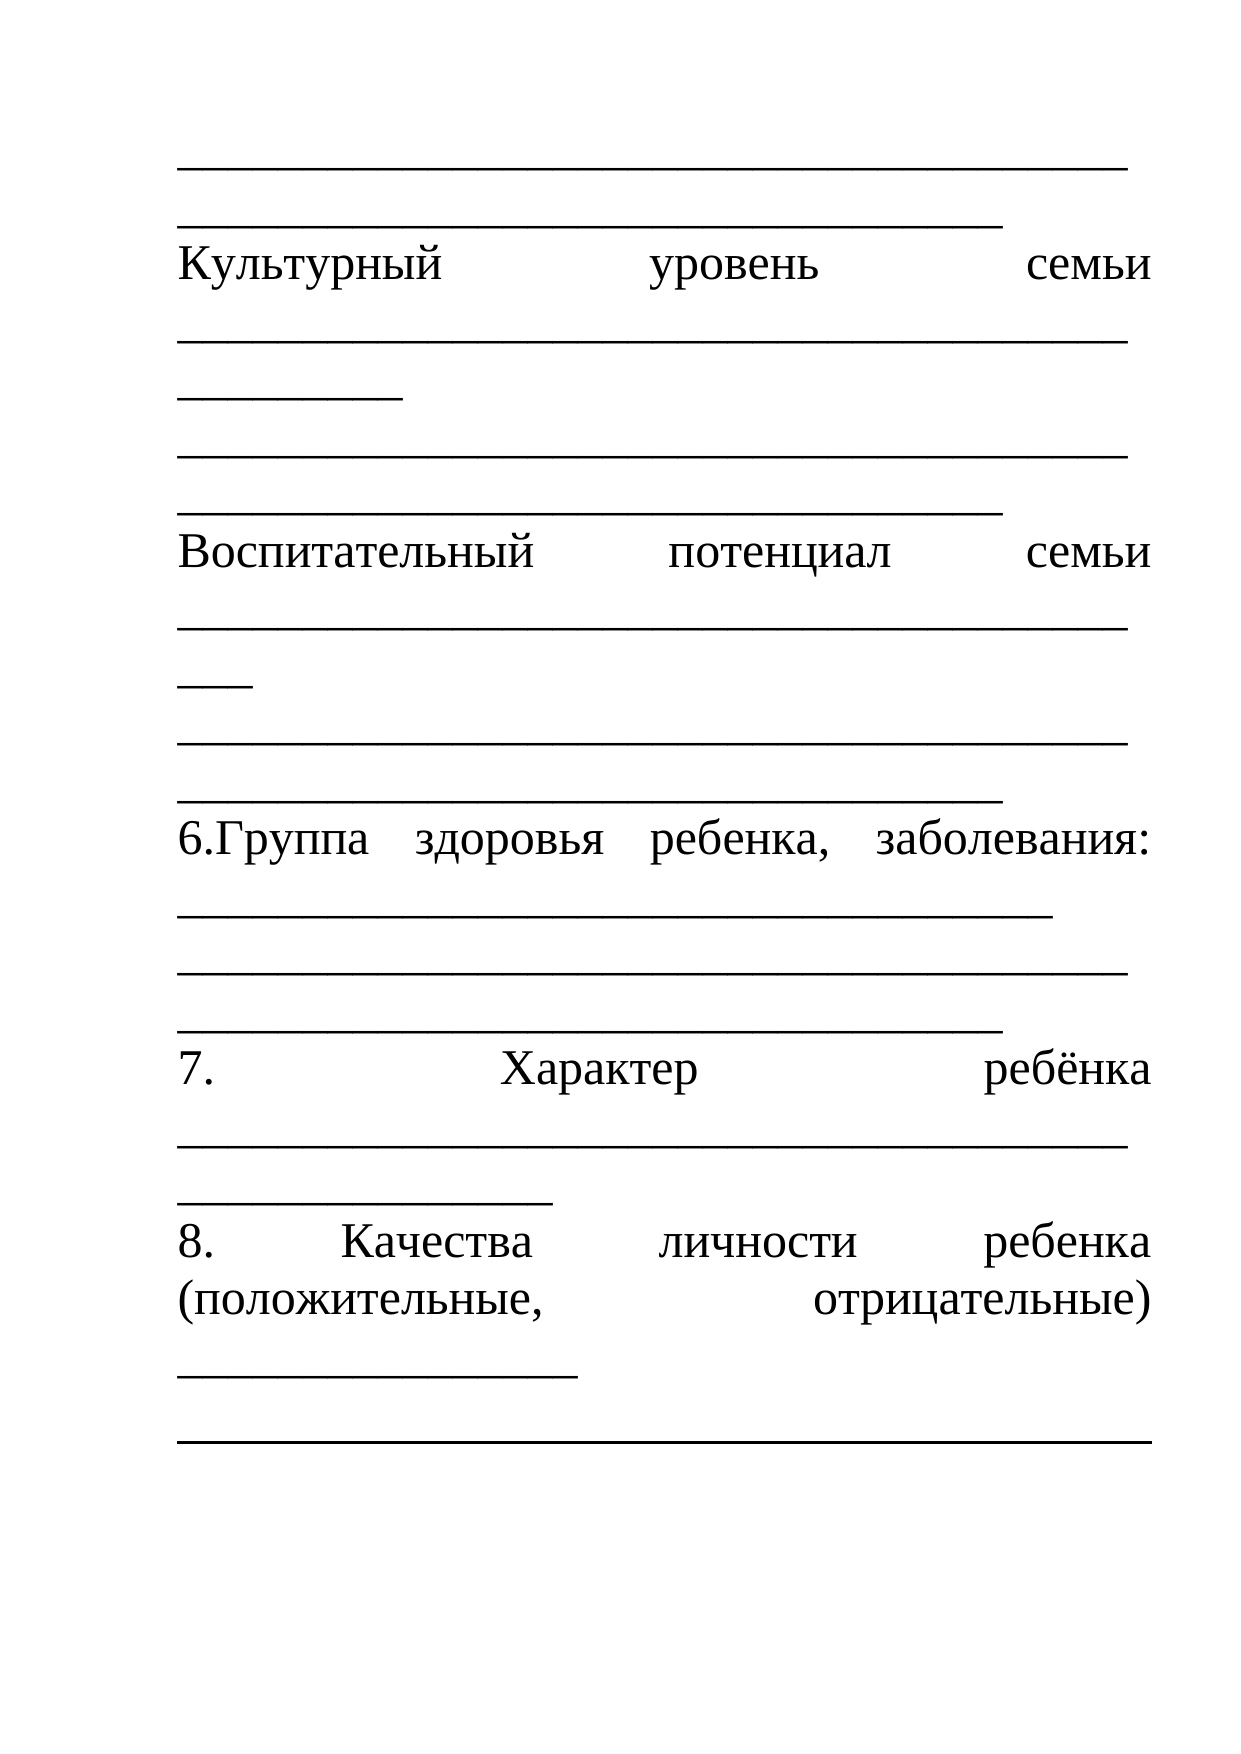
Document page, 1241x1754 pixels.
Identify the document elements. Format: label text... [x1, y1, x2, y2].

text _______________________________________________________________________ Воспитательный потенциал семьи _________________________________________ [177, 406, 1152, 693]
text 7. Характер ребёнка _____________________________________________________ [177, 1038, 1152, 1211]
text Культурный уровень семьи _______________________________________________ [177, 233, 1152, 406]
text 6.Группа здоровья ребенка, заболевания: ___________________________________ [177, 808, 1152, 923]
text _______________________________________________________________________ [177, 923, 1152, 1038]
text _______________________________________________________________________ [177, 118, 1152, 233]
text 8. Качества личности ребенка (положительные, отрицательные) ________________ [177, 1211, 1152, 1383]
text _______________________________________________________________________ [177, 693, 1152, 808]
